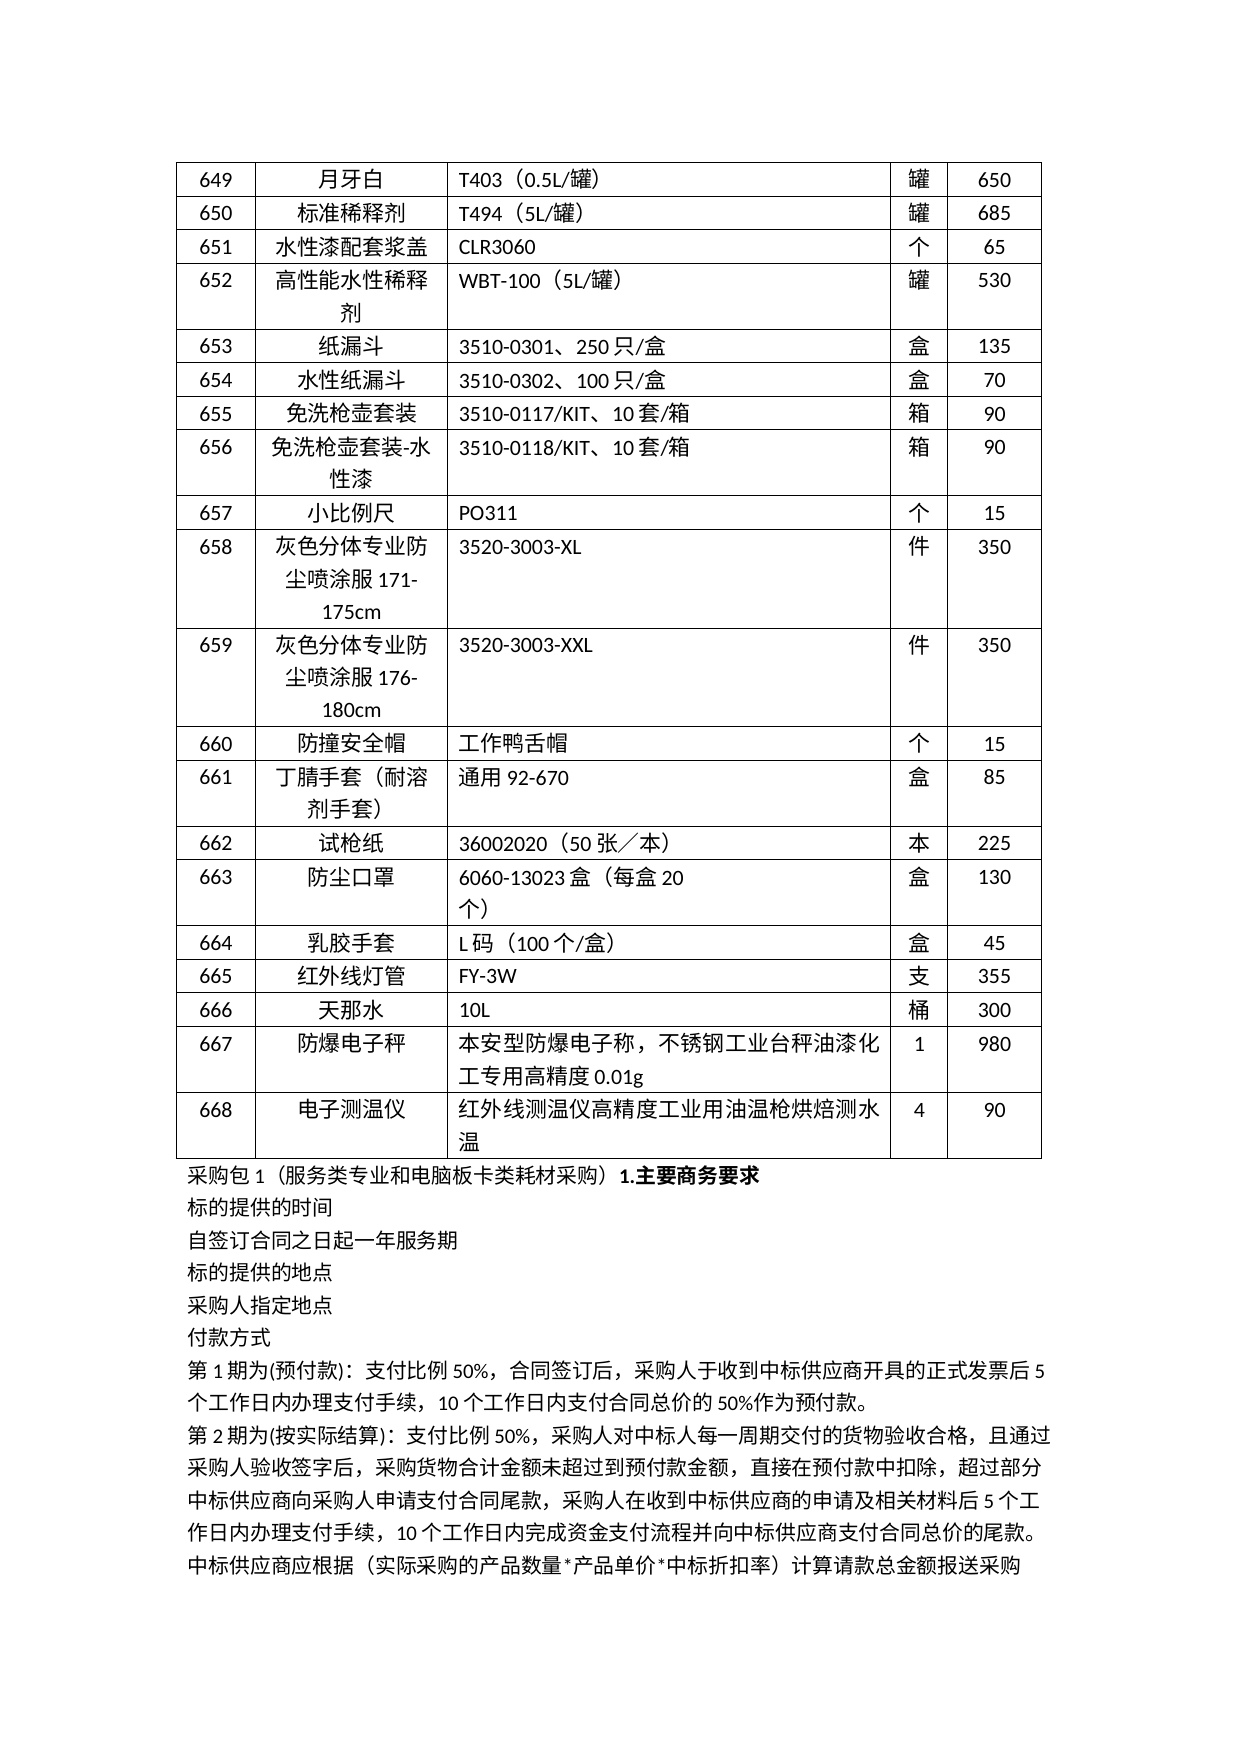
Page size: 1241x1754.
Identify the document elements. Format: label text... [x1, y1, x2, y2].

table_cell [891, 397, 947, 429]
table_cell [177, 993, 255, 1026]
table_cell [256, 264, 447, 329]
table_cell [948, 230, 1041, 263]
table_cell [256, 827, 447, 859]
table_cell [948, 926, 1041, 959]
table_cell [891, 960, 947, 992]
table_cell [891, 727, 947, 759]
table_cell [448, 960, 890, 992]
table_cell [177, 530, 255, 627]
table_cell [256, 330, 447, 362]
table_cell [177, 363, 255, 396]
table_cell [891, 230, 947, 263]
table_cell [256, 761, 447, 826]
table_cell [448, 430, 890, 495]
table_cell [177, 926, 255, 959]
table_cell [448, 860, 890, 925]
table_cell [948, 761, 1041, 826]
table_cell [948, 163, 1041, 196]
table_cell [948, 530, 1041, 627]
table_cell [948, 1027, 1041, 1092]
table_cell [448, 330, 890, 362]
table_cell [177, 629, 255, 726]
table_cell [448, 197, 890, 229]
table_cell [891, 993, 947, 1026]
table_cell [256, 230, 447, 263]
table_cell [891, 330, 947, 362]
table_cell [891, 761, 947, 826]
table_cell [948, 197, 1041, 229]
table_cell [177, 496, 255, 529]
text 采购包1（服务类专业和电脑板卡类耗材采购）1.主要商务要求 [187, 1159, 1053, 1191]
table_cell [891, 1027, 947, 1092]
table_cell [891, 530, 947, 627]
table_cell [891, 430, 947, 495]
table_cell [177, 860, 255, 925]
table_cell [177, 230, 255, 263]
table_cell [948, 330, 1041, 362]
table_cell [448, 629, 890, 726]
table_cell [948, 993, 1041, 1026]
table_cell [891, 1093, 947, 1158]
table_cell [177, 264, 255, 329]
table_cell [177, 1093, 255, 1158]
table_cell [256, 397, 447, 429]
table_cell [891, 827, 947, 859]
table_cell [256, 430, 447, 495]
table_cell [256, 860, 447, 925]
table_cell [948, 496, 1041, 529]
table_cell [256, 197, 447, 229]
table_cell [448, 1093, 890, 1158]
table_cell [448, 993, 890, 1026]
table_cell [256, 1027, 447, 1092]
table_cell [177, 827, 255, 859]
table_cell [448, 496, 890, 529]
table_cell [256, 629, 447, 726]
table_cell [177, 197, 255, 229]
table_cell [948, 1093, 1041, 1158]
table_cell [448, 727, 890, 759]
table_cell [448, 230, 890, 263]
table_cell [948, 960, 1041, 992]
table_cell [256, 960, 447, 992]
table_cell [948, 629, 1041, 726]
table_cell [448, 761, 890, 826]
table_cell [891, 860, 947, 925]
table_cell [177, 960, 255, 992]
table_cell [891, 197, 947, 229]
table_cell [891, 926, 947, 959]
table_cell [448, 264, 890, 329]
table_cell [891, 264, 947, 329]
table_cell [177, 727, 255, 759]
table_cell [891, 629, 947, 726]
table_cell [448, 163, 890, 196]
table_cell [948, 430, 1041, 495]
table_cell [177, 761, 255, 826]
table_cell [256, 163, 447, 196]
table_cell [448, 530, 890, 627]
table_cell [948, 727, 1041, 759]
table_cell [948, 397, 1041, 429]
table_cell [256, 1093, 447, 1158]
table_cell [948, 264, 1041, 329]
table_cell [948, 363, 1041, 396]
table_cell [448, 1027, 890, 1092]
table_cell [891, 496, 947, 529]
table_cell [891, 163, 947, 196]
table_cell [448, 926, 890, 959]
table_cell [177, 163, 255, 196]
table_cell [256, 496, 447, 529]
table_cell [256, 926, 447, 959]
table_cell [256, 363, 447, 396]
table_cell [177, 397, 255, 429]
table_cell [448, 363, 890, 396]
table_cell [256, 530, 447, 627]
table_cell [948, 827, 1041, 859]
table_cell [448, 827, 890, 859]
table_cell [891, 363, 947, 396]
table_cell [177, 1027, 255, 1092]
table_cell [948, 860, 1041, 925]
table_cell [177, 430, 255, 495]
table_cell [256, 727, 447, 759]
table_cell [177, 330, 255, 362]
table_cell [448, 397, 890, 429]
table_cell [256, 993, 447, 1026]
